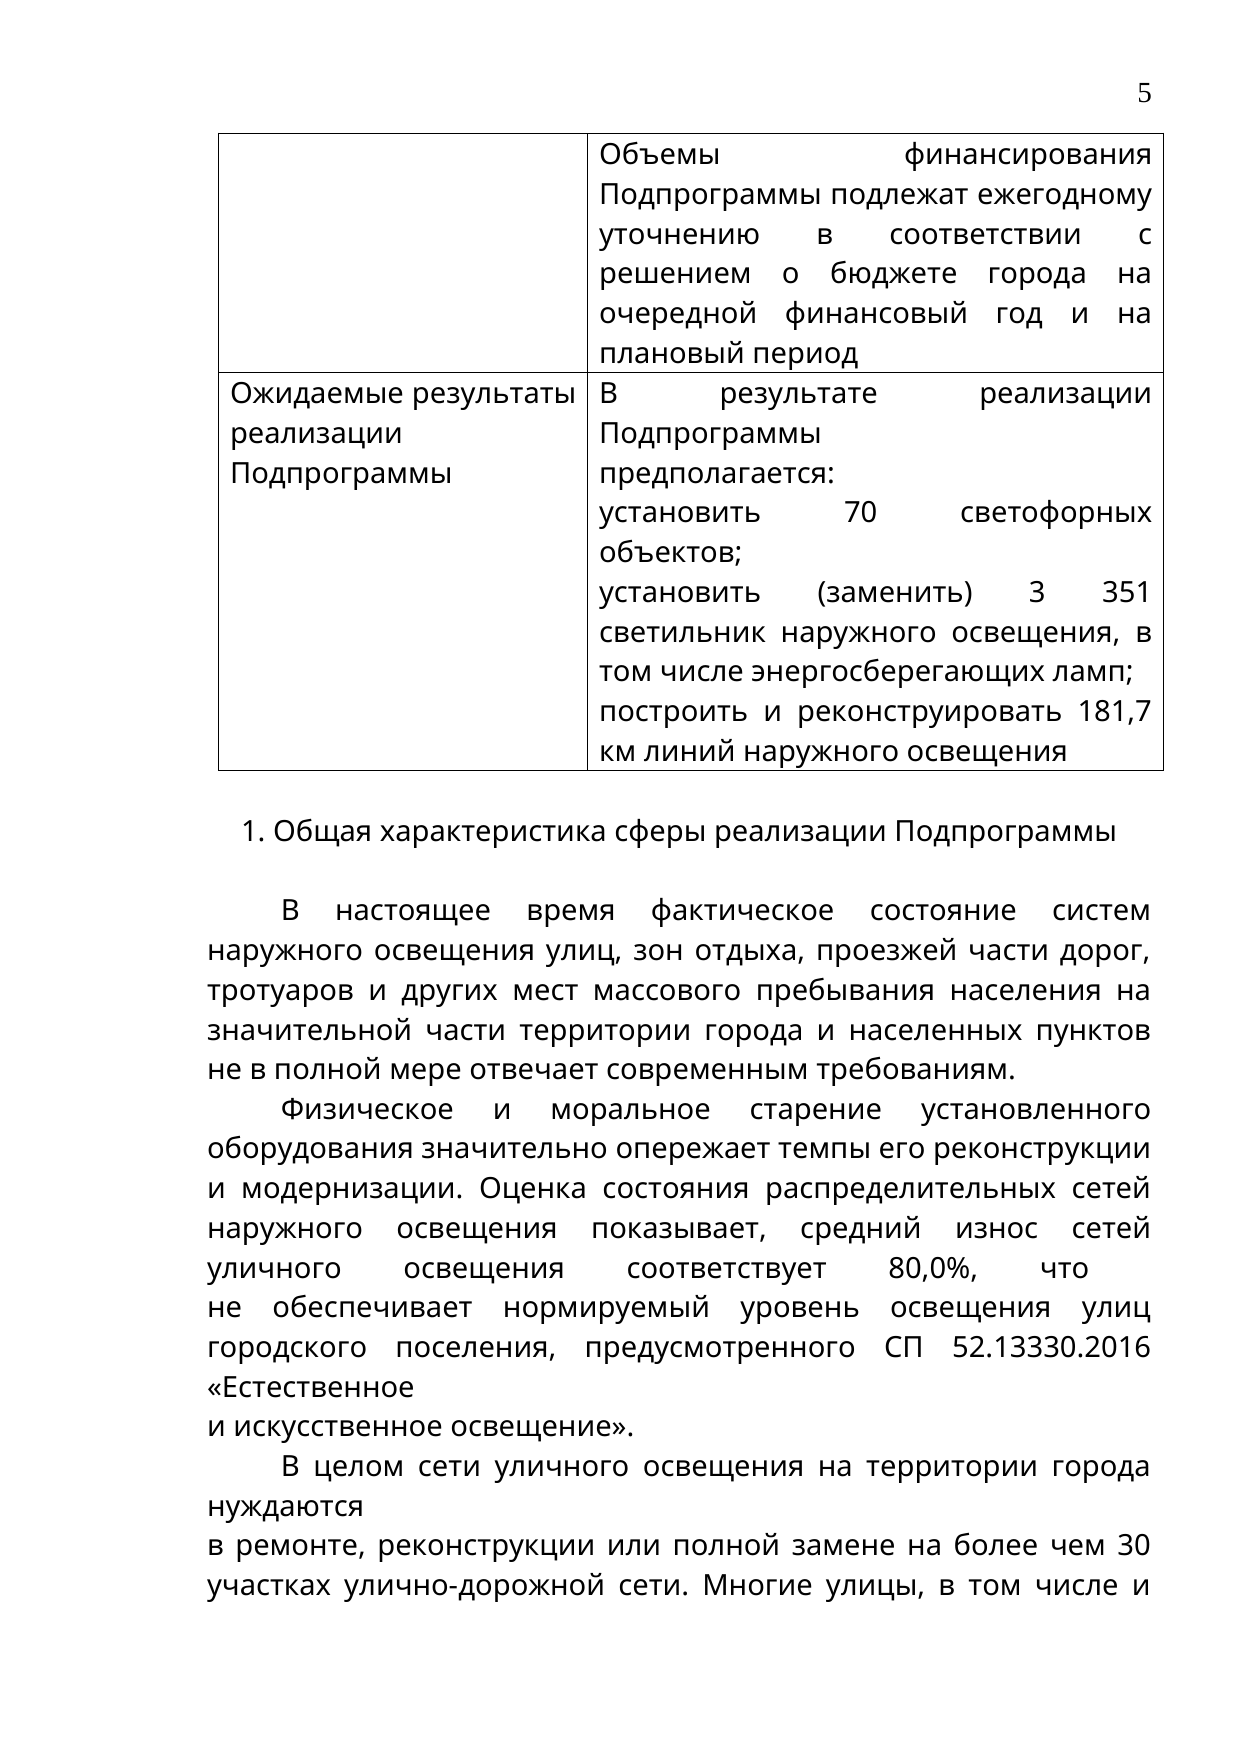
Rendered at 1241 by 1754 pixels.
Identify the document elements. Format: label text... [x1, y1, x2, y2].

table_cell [219, 134, 587, 372]
text 1. Общая характеристика сферы реализации Подпрограммы [207, 810, 1152, 850]
text Физическое и моральное старение установленного оборудования значительно опережает темпы его реконструкции и модернизации. Оценка состояния распределительных сетей наружного освещения показывает, средний износ сетей уличного освещения соответствует 80,0%, что не обеспечивает нормируемый уровень освещения улиц городского поселения, предусмотренного СП 52.13330.2016 «Естественное и искусственное освещение». [207, 1088, 1152, 1445]
table_cell Ожидаемые результаты реализации Подпрограммы [219, 373, 587, 769]
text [207, 1445, 1152, 1604]
text В настоящее время фактическое состояние систем наружного освещения улиц, зон отдыха, проезжей части дорог, тротуаров и других мест массового пребывания населения на значительной части территории города и населенных пунктов не в полной мере отвечает современным требованиям. [207, 890, 1152, 1088]
table_cell В результате реализации Подпрограммы предполагается: установить 70 светофорных объектов; установить (заменить) 3 351 светильник наружного освещения, в том числе энергосберегающих ламп; построить и реконструировать 181,7 км линий наружного освещения [588, 373, 1163, 769]
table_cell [588, 134, 1163, 372]
